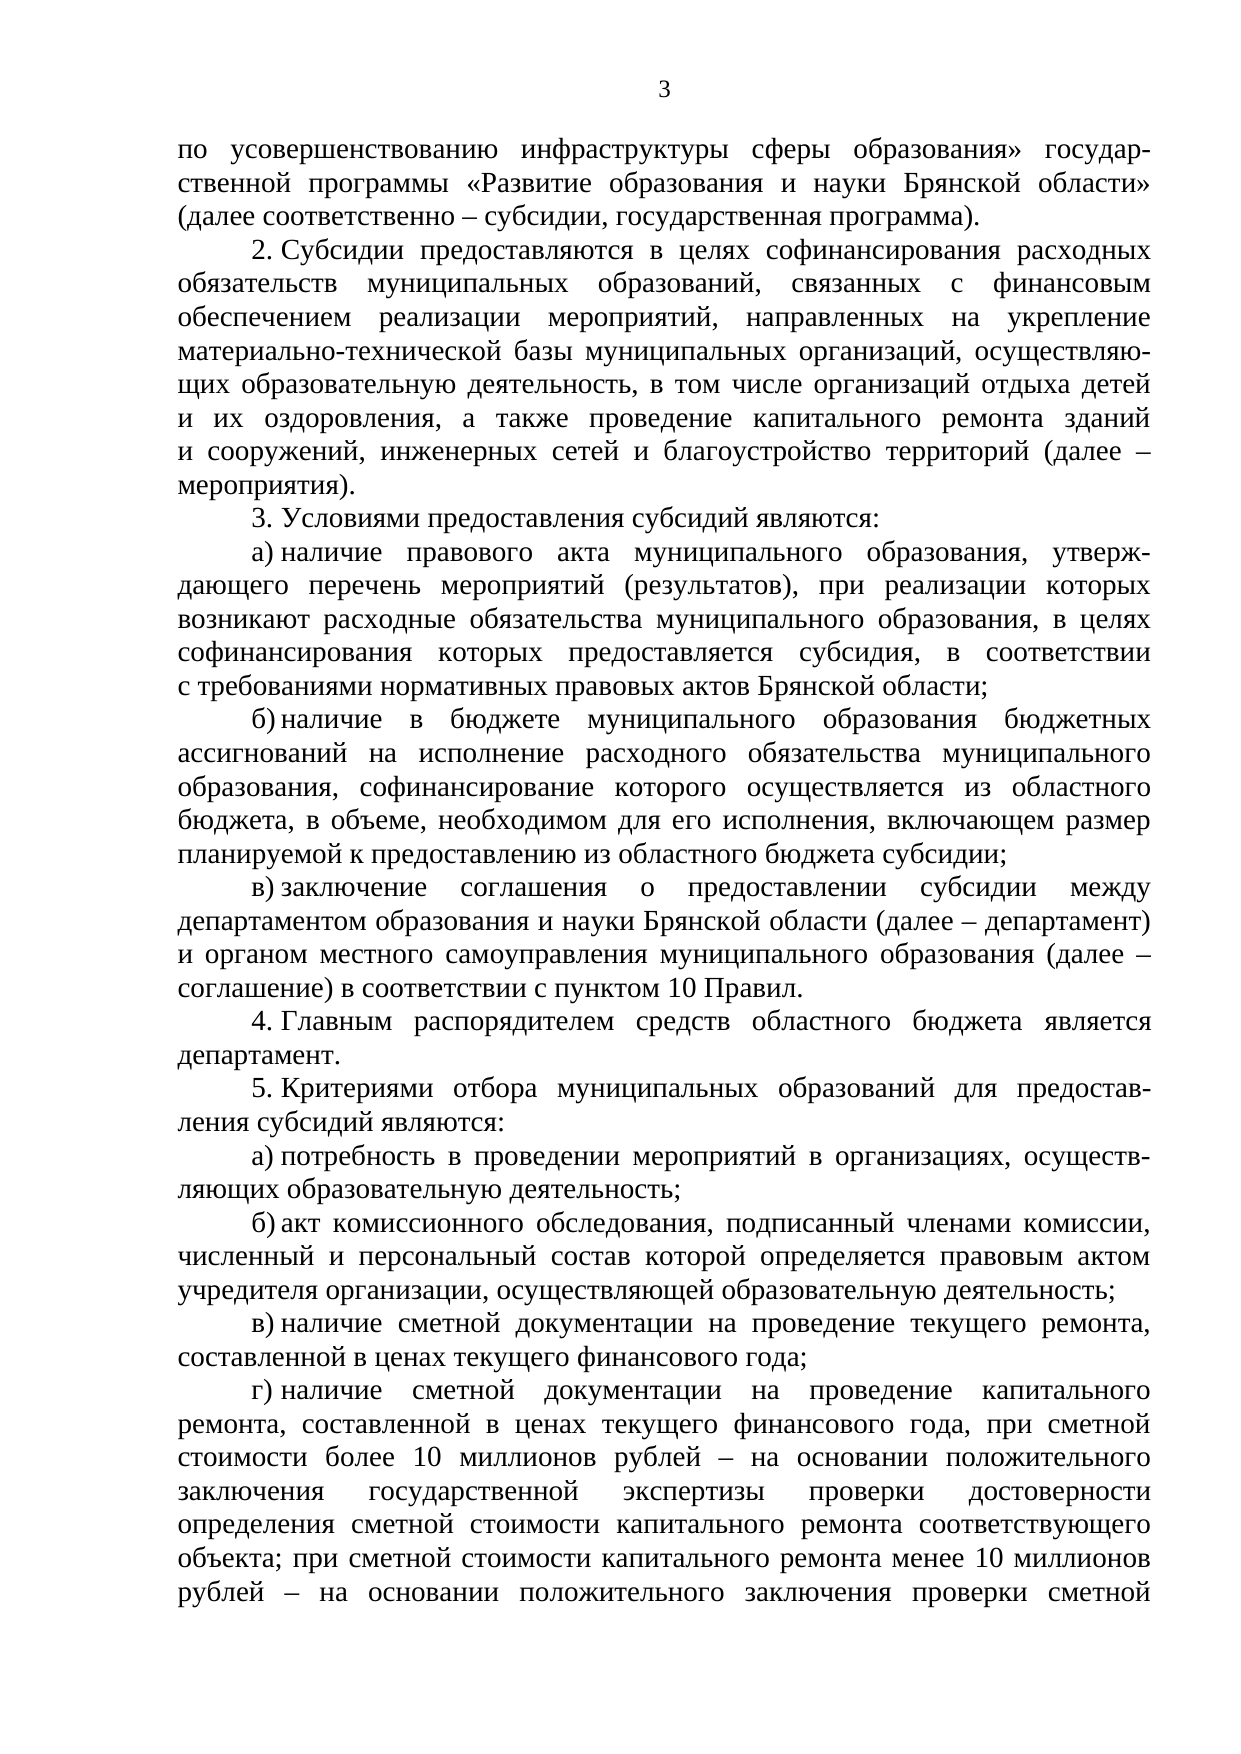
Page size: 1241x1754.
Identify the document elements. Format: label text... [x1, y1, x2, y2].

text 3. Условиями предоставления субсидий являются: [177, 500, 1152, 534]
text а) наличие правового акта муниципального образования, утверж-дающего перечень мероприятий (результатов), при реализации которых возникают расходные обязательства муниципального образования, в целях софинансирования которых предоставляется субсидия, в соответствии с требованиями нормативных правовых актов Брянской области; [177, 534, 1152, 702]
text б) наличие в бюджете муниципального образования бюджетных ассигнований на исполнение расходного обязательства муниципального образования, софинансирование которого осуществляется из областного бюджета, в объеме, необходимом для его исполнения, включающем размер планируемой к предоставлению из областного бюджета субсидии; [177, 702, 1152, 869]
text 2. Субсидии предоставляются в целях софинансирования расходных обязательств муниципальных образований, связанных с финансовым обеспечением реализации мероприятий, направленных на укрепление материально-технической базы муниципальных организаций, осуществляю-щих образовательную деятельность, в том числе организаций отдыха детей и их оздоровления, а также проведение капитального ремонта зданий и сооружений, инженерных сетей и благоустройство территорий (далее – мероприятия). [177, 232, 1152, 500]
text а) потребность в проведении мероприятий в организациях, осуществ-ляющих образовательную деятельность; [177, 1138, 1152, 1205]
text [177, 1372, 1152, 1607]
text 4. Главным распорядителем средств областного бюджета является департамент. [177, 1003, 1152, 1071]
text б) акт комиссионного обследования, подписанный членами комиссии, численный и персональный состав которой определяется правовым актом учредителя организации, осуществляющей образовательную деятельность; [177, 1205, 1152, 1305]
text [177, 131, 1152, 232]
text 5. Критериями отбора муниципальных образований для предостав-ления субсидий являются: [177, 1071, 1152, 1138]
text в) наличие сметной документации на проведение текущего ремонта, составленной в ценах текущего финансового года; [177, 1305, 1152, 1372]
text в) заключение соглашения о предоставлении субсидии между департаментом образования и науки Брянской области (далее – департамент) и органом местного самоуправления муниципального образования (далее – соглашение) в соответствии с пунктом 10 Правил. [177, 869, 1152, 1003]
